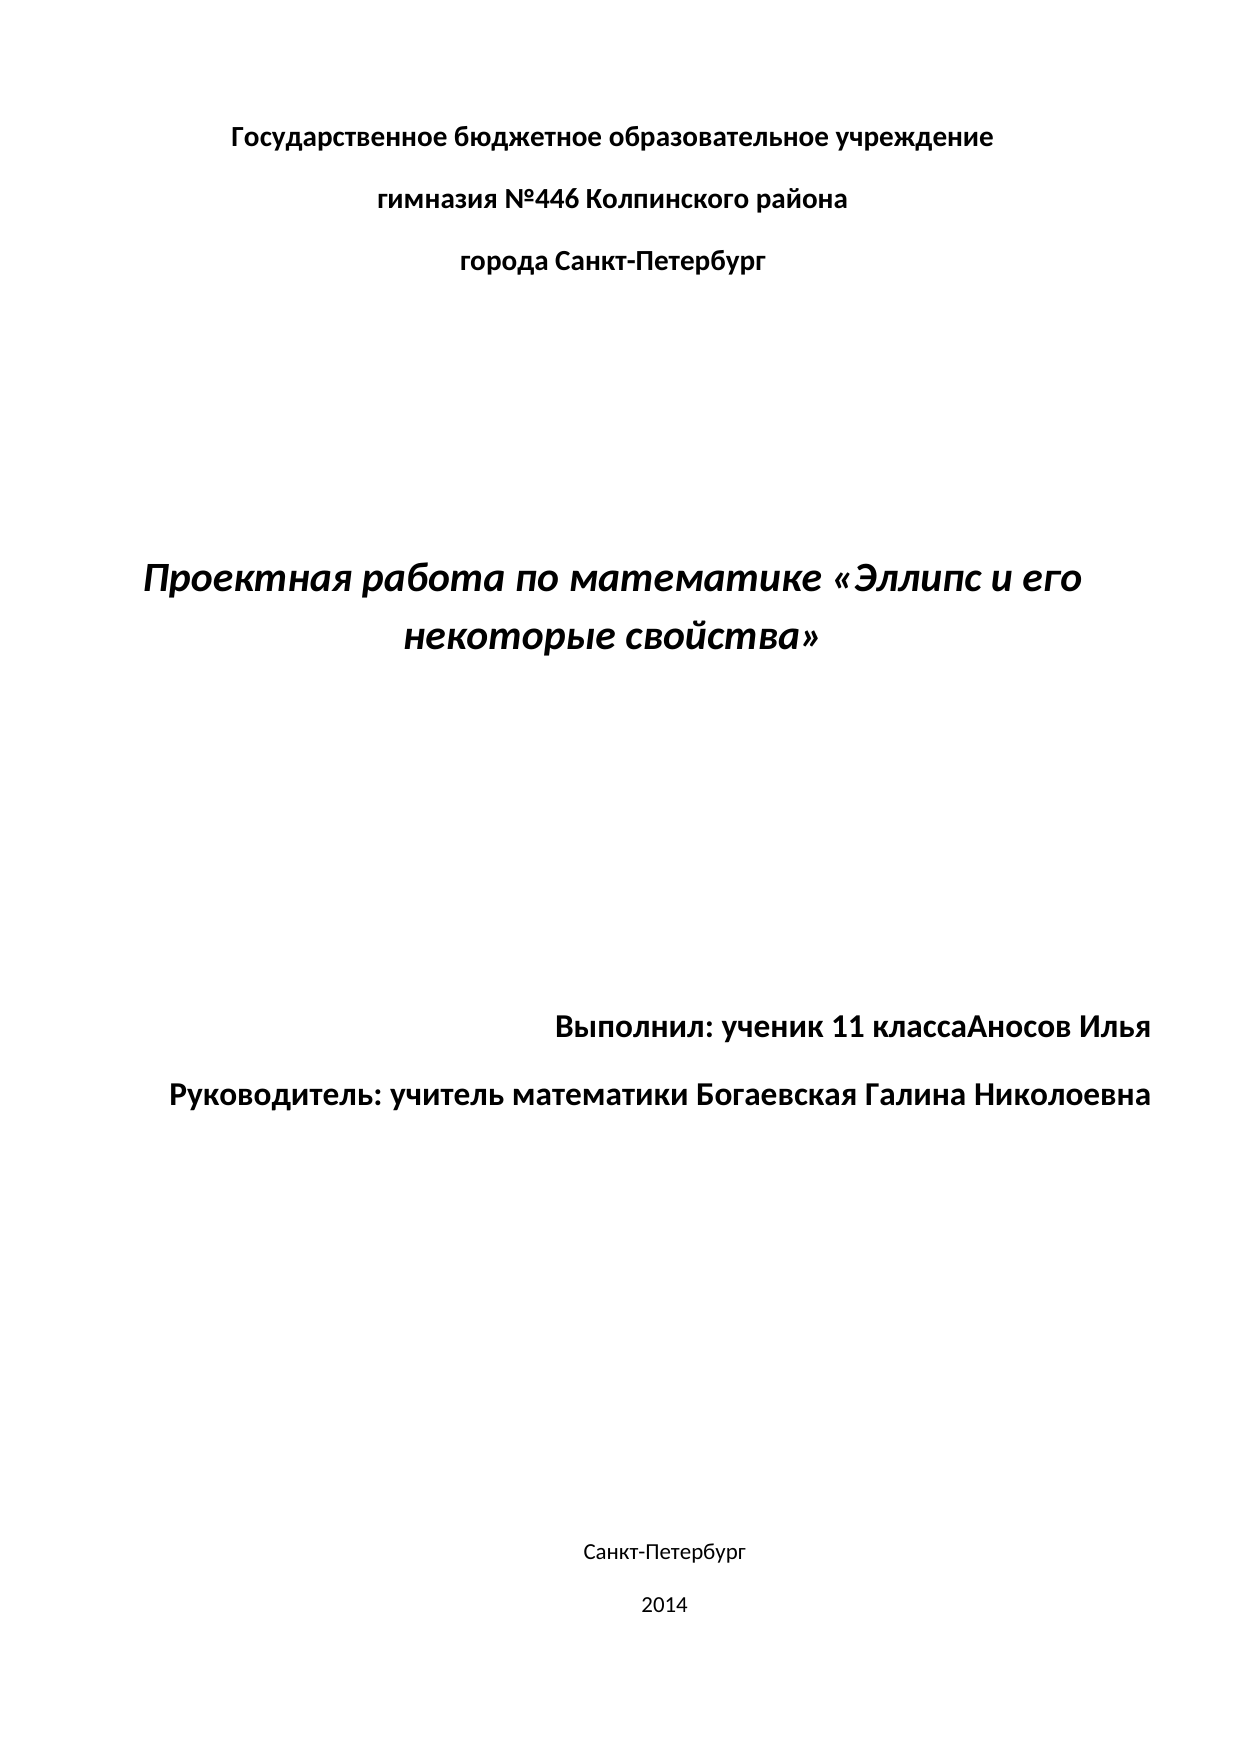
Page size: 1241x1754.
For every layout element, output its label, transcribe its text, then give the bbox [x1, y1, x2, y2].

text Выполнил: ученик 11 классаАносов Илья [74, 1005, 1152, 1046]
text 2014 [177, 1590, 1152, 1618]
text города Санкт-Петербург [74, 242, 1152, 277]
text гимназия №446 Колпинского района [74, 180, 1152, 216]
text Санкт-Петербург [177, 1537, 1152, 1565]
text Государственное бюджетное образовательное учреждение [74, 118, 1152, 154]
text Руководитель: учитель математики Богаевская Галина Николоевна [74, 1073, 1152, 1114]
text Проектная работа по математике «Эллипс и его некоторые свойства» [74, 551, 1152, 660]
